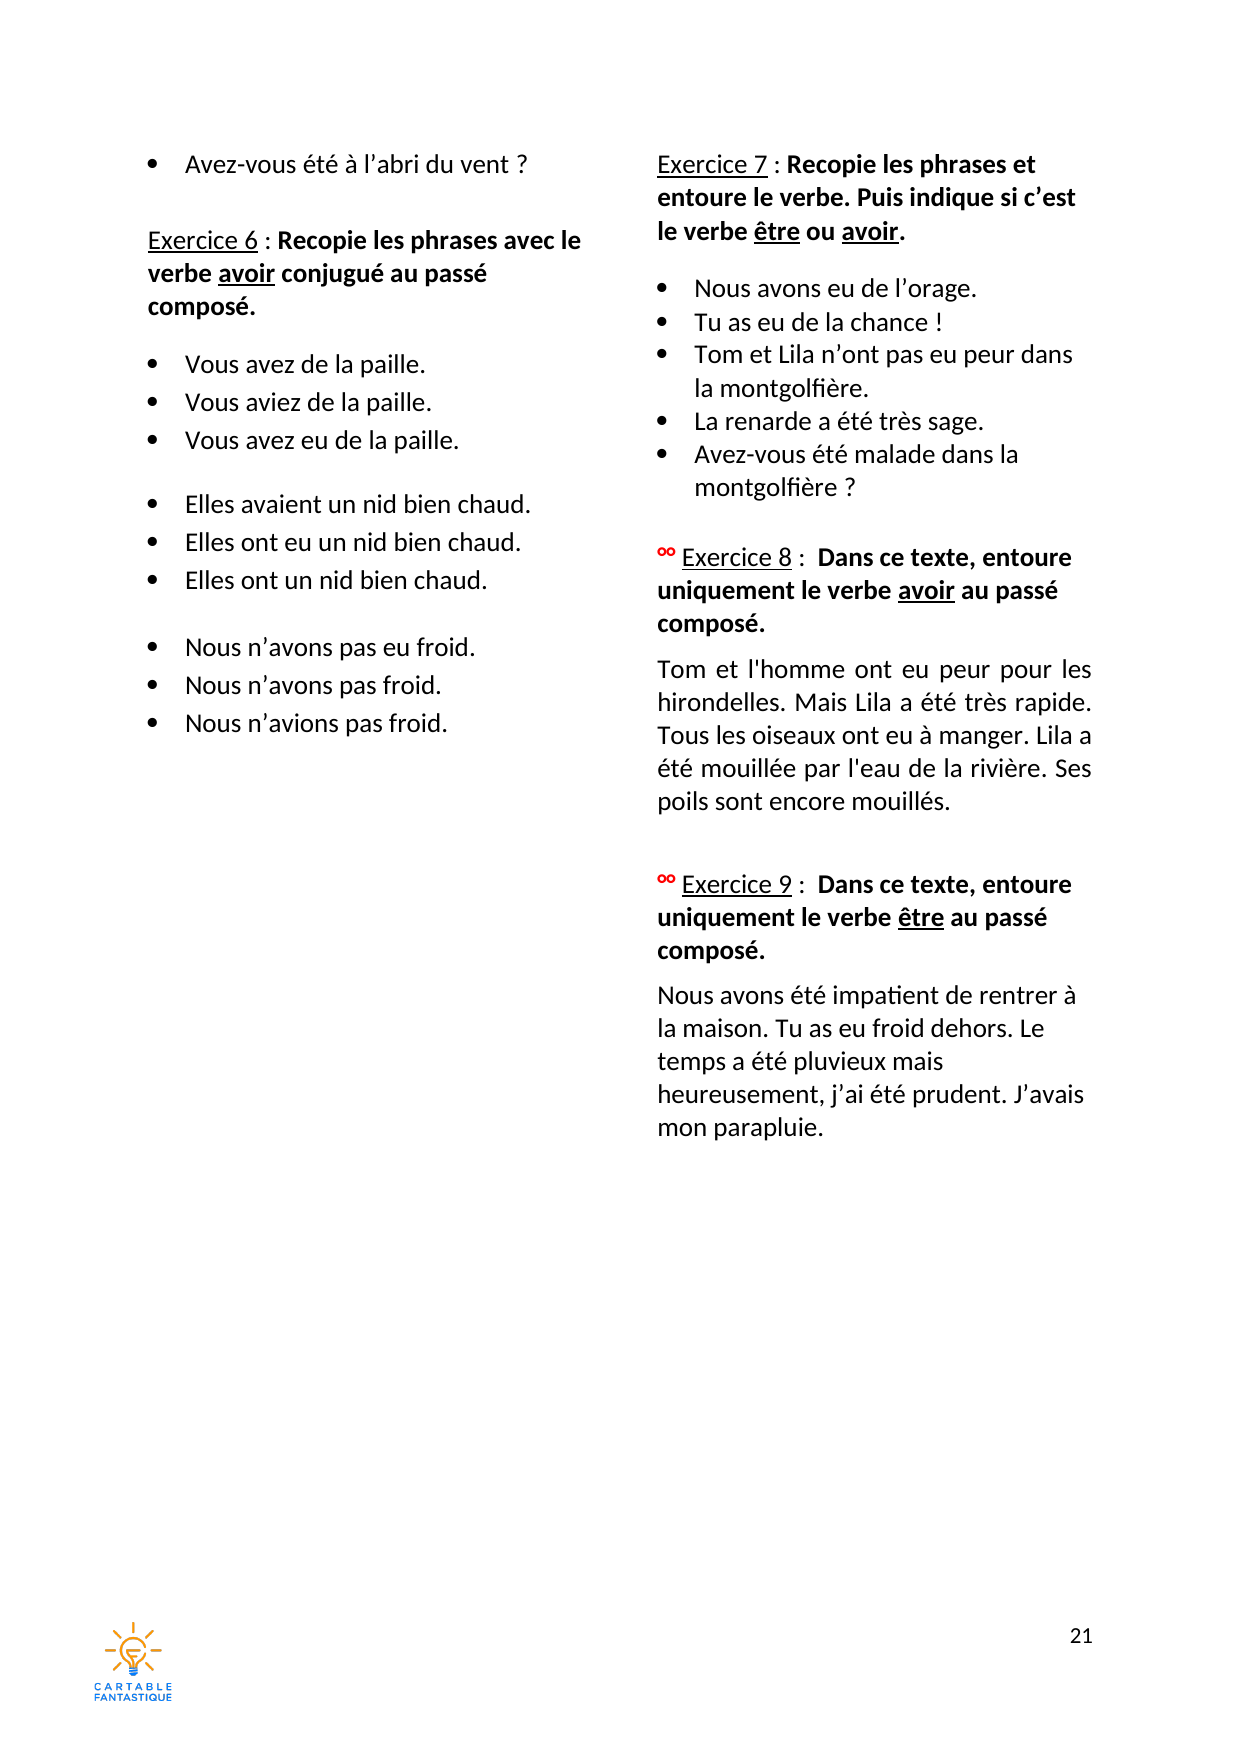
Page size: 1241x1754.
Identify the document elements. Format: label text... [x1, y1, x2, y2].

text Tom et l'homme ont eu peur pour les hirondelles. Mais Lila a été très rapide. Tous les oiseaux ont eu à manger. Lila a été mouillée par l'eau de la rivière. Ses poils sont encore mouillés. [657, 652, 1093, 817]
text Exercice 6 : Recopie les phrases avec le verbe avoir conjugué au passé composé. [148, 223, 583, 322]
list Elles ont un nid bien chaud. [148, 563, 583, 596]
list Avez-vous été malade dans la montgolfière ? [657, 437, 1093, 503]
list Vous avez de la paille. [148, 347, 583, 380]
list Nous n’avons pas eu froid. [148, 630, 583, 663]
text Nous avons été impatient de rentrer à la maison. Tu as eu froid dehors. Le temps a été pluvieux mais heureusement, j’ai été prudent. J’avais mon parapluie. [657, 978, 1093, 1144]
list Avez-vous été à l’abri du vent ? [148, 148, 583, 181]
list Vous avez eu de la paille. [148, 423, 583, 456]
list Nous n’avons pas froid. [148, 668, 583, 701]
list Elles ont eu un nid bien chaud. [148, 525, 583, 558]
text °° Exercice 8 : Dans ce texte, entoure uniquement le verbe avoir au passé composé. [657, 540, 1093, 639]
list Nous n’avions pas froid. [148, 706, 583, 739]
picture [94, 1622, 172, 1701]
list Elles avaient un nid bien chaud. [148, 487, 583, 520]
list Tom et Lila n’ont pas eu peur dans la montgolfière. [657, 338, 1093, 404]
text °° Exercice 9 : Dans ce texte, entoure uniquement le verbe être au passé composé. [657, 867, 1093, 966]
list Vous aviez de la paille. [148, 385, 583, 418]
text Exercice 7 : Recopie les phrases et entoure le verbe. Puis indique si c’est le verbe être ou avoir. [657, 148, 1093, 247]
list La renarde a été très sage. [657, 404, 1093, 437]
list Nous avons eu de l’orage. [657, 272, 1093, 305]
list Tu as eu de la chance ! [657, 305, 1093, 338]
